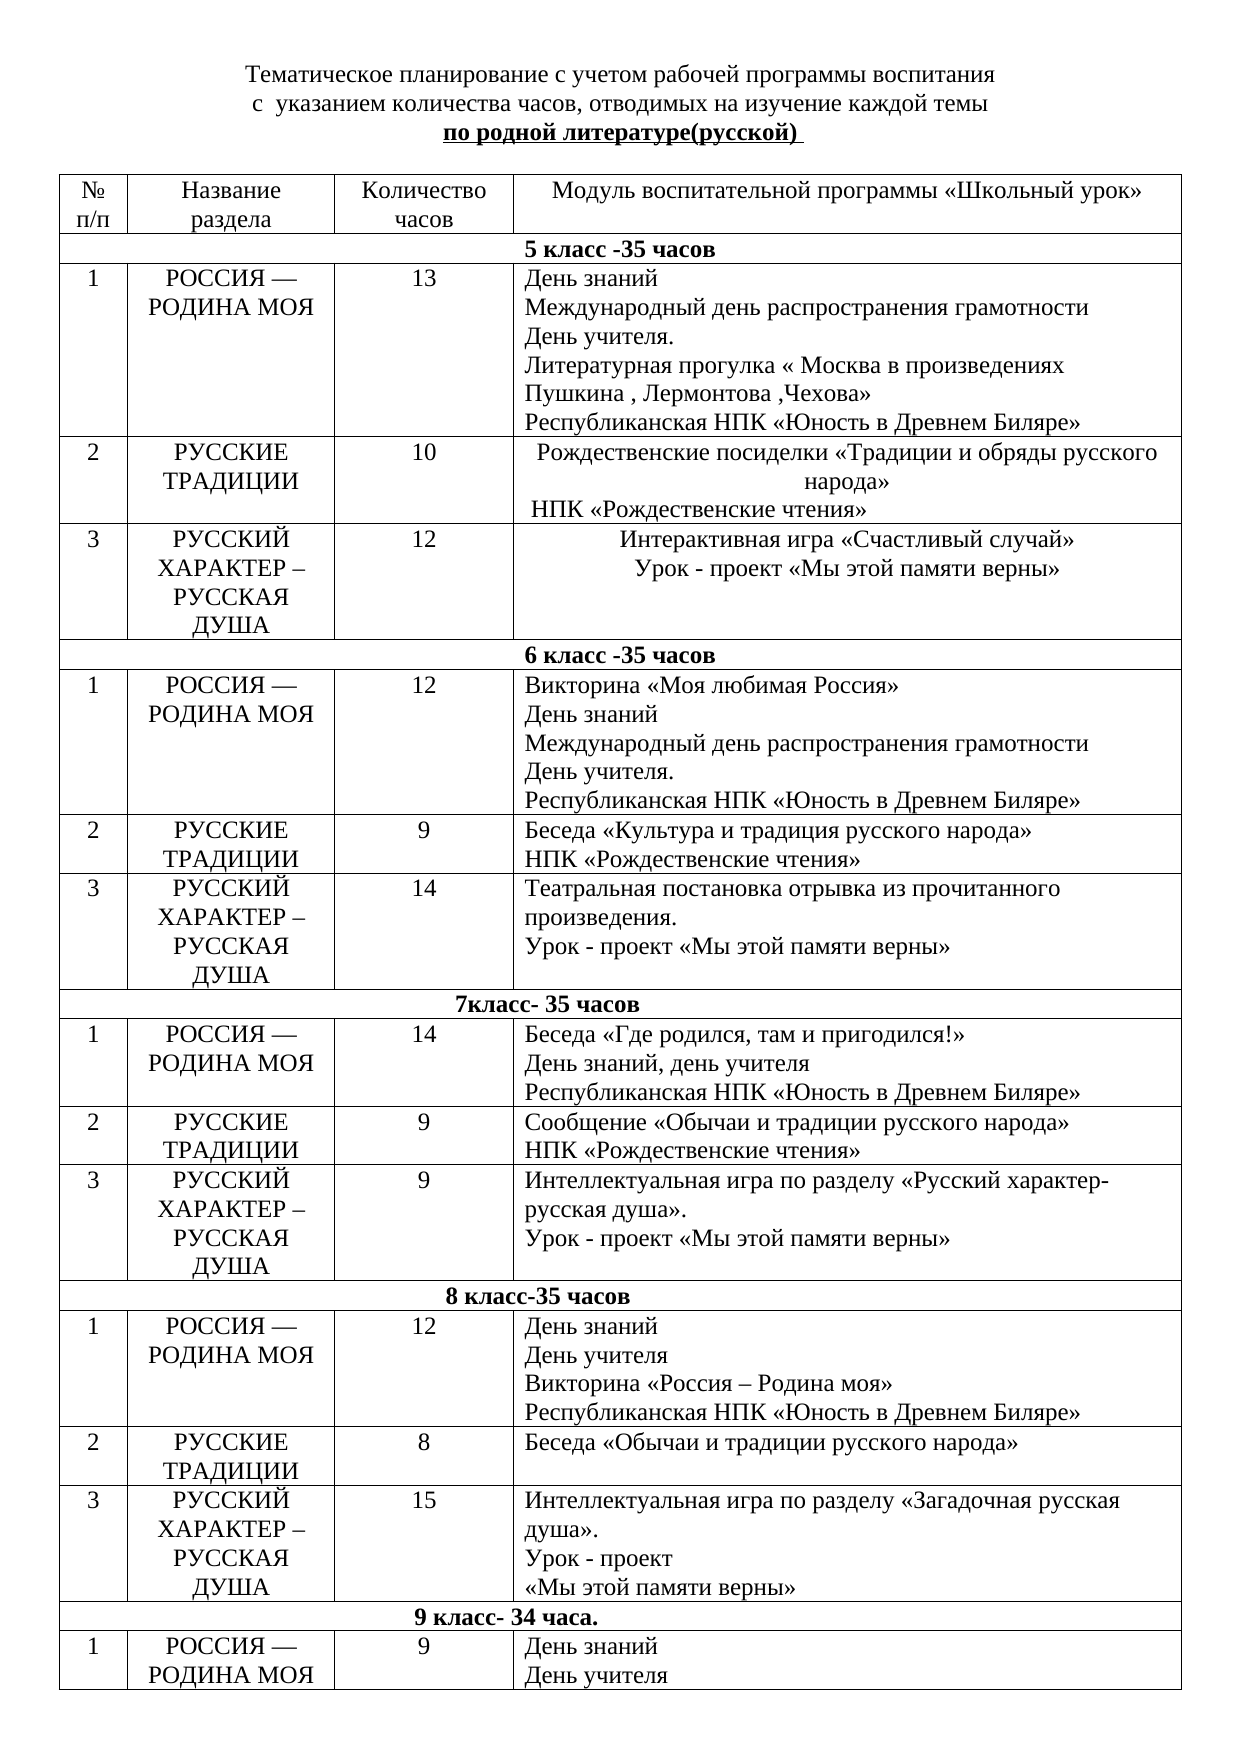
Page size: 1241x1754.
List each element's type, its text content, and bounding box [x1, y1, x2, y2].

table_cell 15 [335, 1486, 513, 1601]
table_cell РУССКИЙ ХАРАКТЕР – РУССКАЯ ДУША [128, 874, 334, 988]
table_cell 12 [335, 524, 513, 639]
table_cell 1 [60, 1019, 127, 1106]
table_cell 9 [335, 815, 513, 872]
table_cell 2 [60, 815, 127, 872]
table_cell 3 [60, 874, 127, 988]
table_cell РОССИЯ — РОДИНА МОЯ [128, 1631, 334, 1689]
table_cell Беседа «Культура и традиция русского народа» НПК «Рождественские чтения» [514, 815, 1181, 872]
text с указанием количества часов, отводимых на изучение каждой темы [59, 88, 1181, 117]
table_cell РУССКИЕ ТРАДИЦИИ [128, 1107, 334, 1164]
table_cell 12 [335, 1311, 513, 1426]
table_cell РОССИЯ — РОДИНА МОЯ [128, 1019, 334, 1106]
table_cell РУССКИЙ ХАРАКТЕР – РУССКАЯ ДУША [128, 524, 334, 639]
table_cell 2 [60, 437, 127, 523]
table_cell 9 [335, 1107, 513, 1164]
table_cell 10 [335, 437, 513, 523]
table_cell 13 [335, 264, 513, 436]
table_cell РОССИЯ — РОДИНА МОЯ [128, 264, 334, 436]
table_header № п/п [60, 175, 127, 233]
table_cell Сообщение «Обычаи и традиции русского народа» НПК «Рождественские чтения» [514, 1107, 1181, 1164]
table_cell Интеллектуальная игра по разделу «Загадочная русская душа». Урок - проект «Мы этой памяти верны» [514, 1486, 1181, 1601]
table_cell 9 [335, 1165, 513, 1280]
table_cell РОССИЯ — РОДИНА МОЯ [128, 1311, 334, 1426]
text Тематическое планирование с учетом рабочей программы воспитания [59, 59, 1181, 88]
text по родной литературе(русской) [59, 117, 1181, 145]
table_cell 2 [60, 1107, 127, 1164]
table_cell 7класс- 35 часов [60, 990, 1181, 1018]
table_cell 2 [60, 1427, 127, 1484]
table_cell 6 класс -35 часов [60, 640, 1181, 669]
table_cell 14 [335, 1019, 513, 1106]
table_cell Интерактивная игра «Счастливый случай» Урок - проект «Мы этой памяти верны» [514, 524, 1181, 639]
table_cell РУССКИЕ ТРАДИЦИИ [128, 815, 334, 872]
table_cell Викторина «Моя любимая Россия» День знаний Международный день распространения грамотности День учителя. Республиканская НПК «Юность в Древнем Биляре» [514, 670, 1181, 814]
table_cell 3 [60, 1486, 127, 1601]
table_cell 9 класс- 34 часа. [60, 1602, 1181, 1630]
table_cell Рождественские посиделки «Традиции и обряды русского народа» НПК «Рождественские чтения» [514, 437, 1181, 523]
table_cell 14 [335, 874, 513, 988]
table_cell 8 класс-35 часов [60, 1281, 1181, 1310]
table_cell РУССКИЙ ХАРАКТЕР – РУССКАЯ ДУША [128, 1165, 334, 1280]
table_cell 8 [335, 1427, 513, 1484]
table_header Модуль воспитательной программы «Школьный урок» [514, 175, 1181, 233]
table_cell 1 [60, 1631, 127, 1689]
table_cell 3 [60, 1165, 127, 1280]
table_cell 5 класс -35 часов [60, 234, 1181, 262]
table_cell 1 [60, 670, 127, 814]
table_cell 3 [60, 524, 127, 639]
table_cell Интеллектуальная игра по разделу «Русский характер-русская душа». Урок - проект «Мы этой памяти верны» [514, 1165, 1181, 1280]
table_cell 12 [335, 670, 513, 814]
table_cell 9 [335, 1631, 513, 1689]
table_cell День знаний Международный день распространения грамотности День учителя. Литературная прогулка « Москва в произведениях Пушкина , Лермонтова ,Чехова» Республиканская НПК «Юность в Древнем Биляре» [514, 264, 1181, 436]
table_cell 1 [60, 1311, 127, 1426]
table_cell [514, 1631, 1181, 1689]
table_cell Театральная постановка отрывка из прочитанного произведения. Урок - проект «Мы этой памяти верны» [514, 874, 1181, 988]
table_cell Беседа «Обычаи и традиции русского народа» [514, 1427, 1181, 1484]
table_cell РУССКИЕ ТРАДИЦИИ [128, 1427, 334, 1484]
table_cell РОССИЯ — РОДИНА МОЯ [128, 670, 334, 814]
table_cell РУССКИЕ ТРАДИЦИИ [128, 437, 334, 523]
table_cell РУССКИЙ ХАРАКТЕР – РУССКАЯ ДУША [128, 1486, 334, 1601]
table_cell День знаний День учителя Викторина «Россия – Родина моя» Республиканская НПК «Юность в Древнем Биляре» [514, 1311, 1181, 1426]
table_header Количество часов [335, 175, 513, 233]
table_header Название раздела [128, 175, 334, 233]
table_cell 1 [60, 264, 127, 436]
table_cell Беседа «Где родился, там и пригодился!» День знаний, день учителя Республиканская НПК «Юность в Древнем Биляре» [514, 1019, 1181, 1106]
